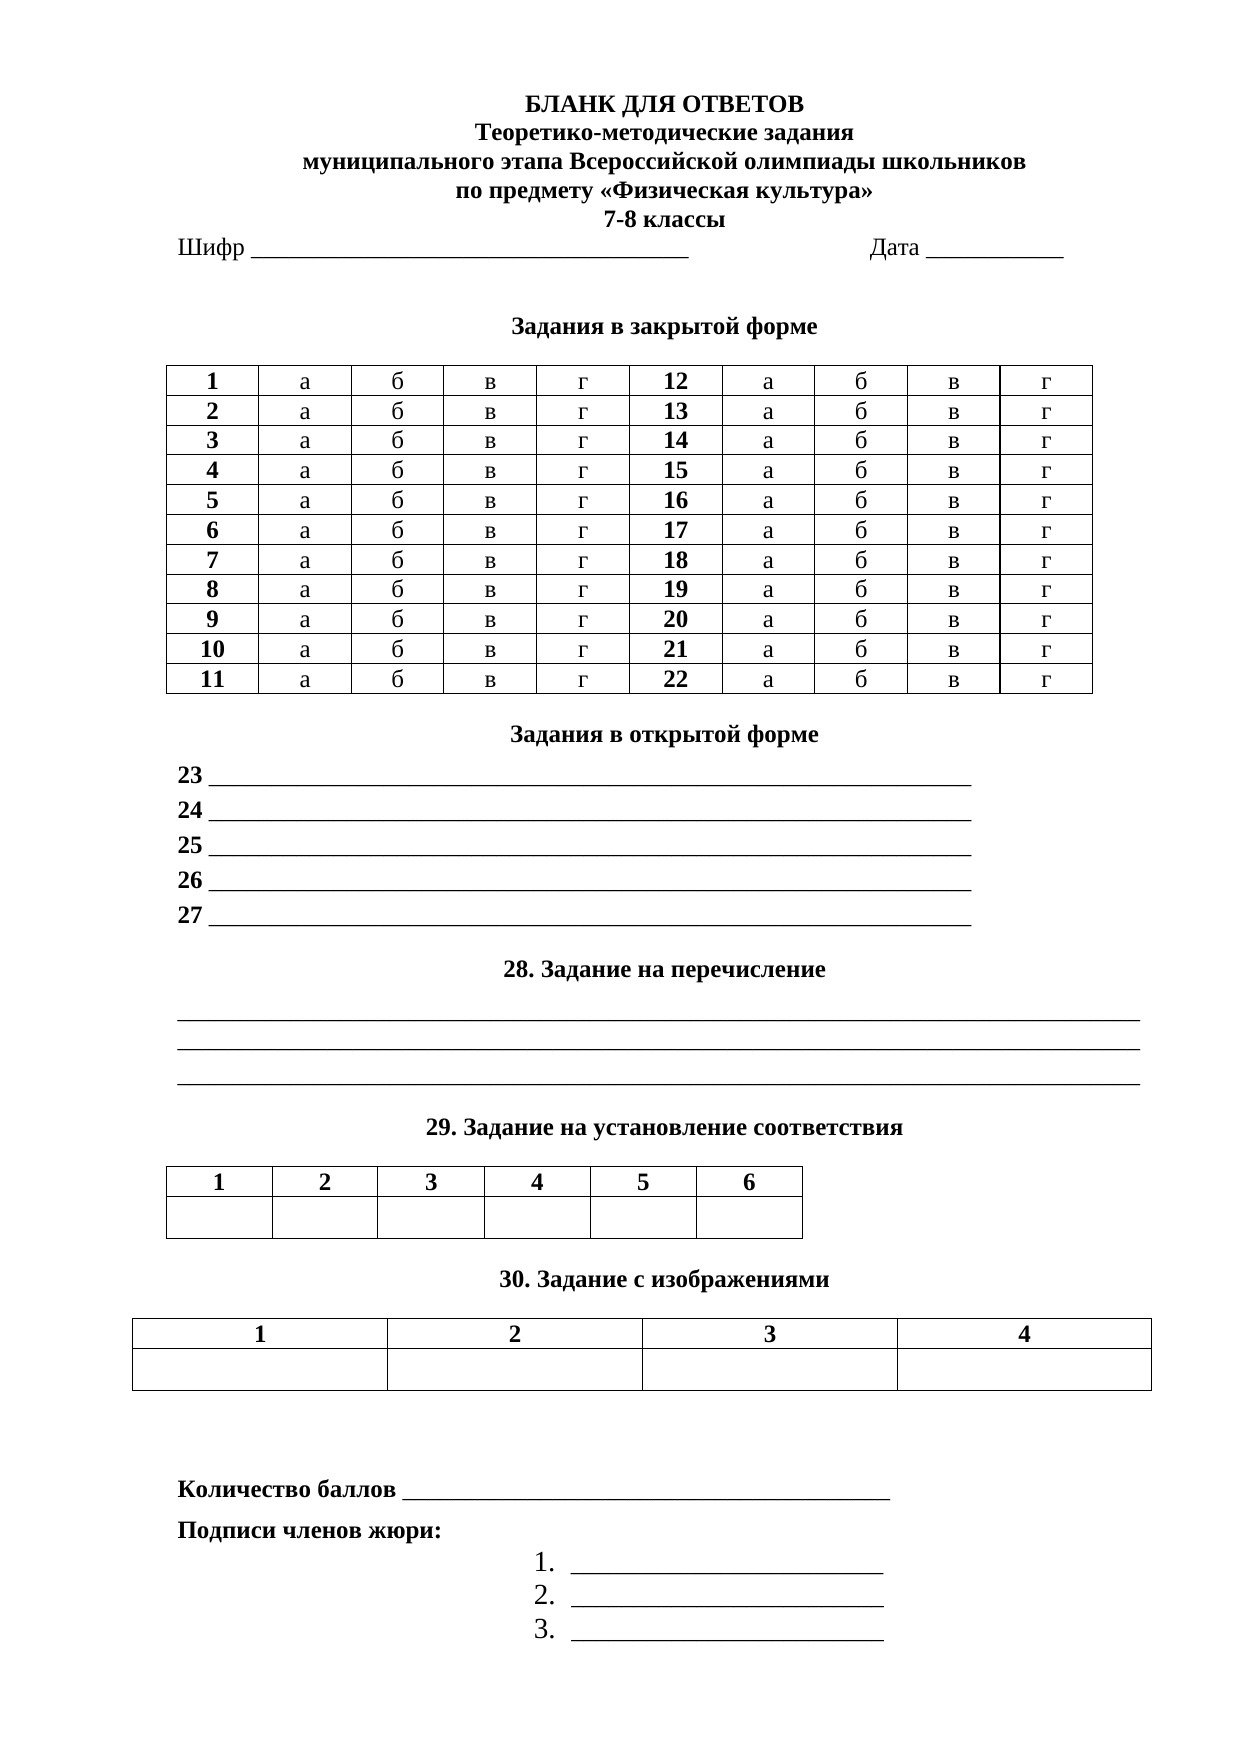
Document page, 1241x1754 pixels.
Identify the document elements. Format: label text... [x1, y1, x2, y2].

table_cell а [259, 515, 351, 544]
table_cell [697, 1197, 802, 1238]
table_cell 7 [167, 545, 258, 573]
table_cell в [444, 575, 536, 603]
table_cell а [723, 455, 814, 484]
table_cell г [1001, 545, 1092, 573]
table_cell г [537, 545, 629, 573]
table_cell б [815, 604, 907, 633]
table_cell в [444, 515, 536, 544]
table_header а [259, 366, 351, 395]
table_cell [133, 1349, 387, 1390]
table_cell б [815, 515, 907, 544]
text 26 _____________________________________________________________ [177, 865, 1152, 894]
table_cell в [444, 426, 536, 454]
table_header 3 [378, 1167, 484, 1196]
list _________________________ [533, 1577, 1152, 1611]
table_cell г [1001, 485, 1092, 514]
table_cell в [908, 455, 999, 484]
table_cell 9 [167, 604, 258, 633]
text Задания в закрытой форме [177, 311, 1152, 340]
table_cell а [723, 485, 814, 514]
table_header 3 [643, 1319, 897, 1348]
table_header б [815, 366, 907, 395]
table_header в [444, 366, 536, 395]
table_cell б [352, 455, 443, 484]
table_cell в [908, 575, 999, 603]
table_cell б [352, 426, 443, 454]
table_cell б [352, 664, 443, 693]
text Количество баллов _______________________________________ [177, 1474, 1152, 1502]
table_cell а [259, 604, 351, 633]
table_cell г [1001, 634, 1092, 663]
table_cell г [537, 396, 629, 424]
table_cell а [259, 664, 351, 693]
text по предмету «Физическая культура» [177, 175, 1152, 204]
text Подписи членов жюри: [177, 1515, 1152, 1544]
table_cell [485, 1197, 590, 1238]
table_cell г [1001, 396, 1092, 424]
table_cell [273, 1197, 377, 1238]
table_cell в [444, 396, 536, 424]
table_cell б [815, 545, 907, 573]
table_cell а [723, 515, 814, 544]
table_cell г [1001, 426, 1092, 454]
table_header б [352, 366, 443, 395]
table_cell г [537, 634, 629, 663]
table_cell 4 [167, 455, 258, 484]
table_cell б [815, 455, 907, 484]
table_cell 14 [630, 426, 722, 454]
table_cell а [259, 485, 351, 514]
table_header в [908, 366, 999, 395]
table_cell а [723, 545, 814, 573]
table_header 6 [697, 1167, 802, 1196]
table_cell б [815, 575, 907, 603]
table_cell а [259, 545, 351, 573]
text БЛАНК ДЛЯ ОТВЕТОВ [177, 89, 1152, 117]
table_cell а [723, 396, 814, 424]
table_cell б [352, 545, 443, 573]
table_cell в [444, 634, 536, 663]
table_cell б [352, 396, 443, 424]
table_cell 10 [167, 634, 258, 663]
table_cell в [908, 485, 999, 514]
table_header 2 [388, 1319, 642, 1348]
text _____________________________________________________________________________ [177, 1059, 1152, 1087]
table_header 4 [485, 1167, 590, 1196]
table_cell г [537, 604, 629, 633]
table_cell [643, 1349, 897, 1390]
table_header 1 [167, 366, 258, 395]
list _________________________ [533, 1544, 1152, 1577]
table_cell г [537, 455, 629, 484]
table_cell в [444, 604, 536, 633]
table_header 4 [898, 1319, 1151, 1348]
table_cell 21 [630, 634, 722, 663]
table_header 12 [630, 366, 722, 395]
table_cell [898, 1349, 1151, 1390]
table_cell 8 [167, 575, 258, 603]
text Задания в открытой форме [177, 719, 1152, 747]
table_cell 15 [630, 455, 722, 484]
table_cell в [908, 396, 999, 424]
table_cell а [259, 426, 351, 454]
table_cell г [1001, 664, 1092, 693]
table_cell б [815, 426, 907, 454]
table_cell 19 [630, 575, 722, 603]
table_cell г [537, 485, 629, 514]
table_cell а [723, 426, 814, 454]
table_header г [1001, 366, 1092, 395]
table_cell [388, 1349, 642, 1390]
table_cell г [1001, 604, 1092, 633]
table_cell а [259, 634, 351, 663]
table_cell б [352, 575, 443, 603]
table_cell а [723, 664, 814, 693]
table_cell а [723, 604, 814, 633]
table_cell а [723, 634, 814, 663]
text 24 _____________________________________________________________ [177, 795, 1152, 824]
text 23 _____________________________________________________________ [177, 760, 1152, 789]
table_cell г [537, 575, 629, 603]
text 28. Задание на перечисление [177, 954, 1152, 982]
table_cell а [259, 396, 351, 424]
table_header 1 [167, 1167, 272, 1196]
table_cell 16 [630, 485, 722, 514]
table_cell [167, 1197, 272, 1238]
table_cell а [259, 455, 351, 484]
table_cell б [352, 604, 443, 633]
table_cell в [444, 455, 536, 484]
table_header а [723, 366, 814, 395]
table_cell [591, 1197, 696, 1238]
table_cell г [1001, 515, 1092, 544]
table_header 1 [133, 1319, 387, 1348]
table_cell в [908, 515, 999, 544]
text 27 _____________________________________________________________ [177, 900, 1152, 929]
table_cell 5 [167, 485, 258, 514]
text 7-8 классы [177, 204, 1152, 232]
table_cell 17 [630, 515, 722, 544]
table_cell 13 [630, 396, 722, 424]
table_cell б [352, 634, 443, 663]
table_cell г [537, 664, 629, 693]
table_cell [378, 1197, 484, 1238]
table_cell в [444, 485, 536, 514]
table_cell в [908, 664, 999, 693]
table_cell б [352, 485, 443, 514]
table_cell 20 [630, 604, 722, 633]
table_cell в [908, 545, 999, 573]
table_cell 2 [167, 396, 258, 424]
table_cell г [537, 515, 629, 544]
table_cell 3 [167, 426, 258, 454]
table_cell б [815, 664, 907, 693]
table_cell в [908, 634, 999, 663]
table_cell 11 [167, 664, 258, 693]
table_cell в [908, 426, 999, 454]
table_cell б [815, 634, 907, 663]
text 29. Задание на установление соответствия [177, 1112, 1152, 1141]
text Теоретико-методические задания [177, 117, 1152, 146]
table_cell в [908, 604, 999, 633]
table_header 5 [591, 1167, 696, 1196]
list _________________________ [533, 1611, 1152, 1644]
table_cell б [815, 485, 907, 514]
table_cell 22 [630, 664, 722, 693]
text __________________________________________________________________________________________________________________________________________________________ [177, 995, 1152, 1052]
text Шифр ___________________________________ Дата ___________ [177, 232, 1152, 261]
table_cell в [444, 545, 536, 573]
table_cell а [723, 575, 814, 603]
table_cell в [444, 664, 536, 693]
table_header г [537, 366, 629, 395]
table_cell 6 [167, 515, 258, 544]
text 30. Задание с изображениями [177, 1264, 1152, 1293]
table_cell г [1001, 575, 1092, 603]
table_cell б [352, 515, 443, 544]
table_cell г [537, 426, 629, 454]
table_cell а [259, 575, 351, 603]
table_cell г [1001, 455, 1092, 484]
table_cell б [815, 396, 907, 424]
table_header 2 [273, 1167, 377, 1196]
table_cell 18 [630, 545, 722, 573]
text 25 _____________________________________________________________ [177, 830, 1152, 859]
text муниципального этапа Всероссийской олимпиады школьников [177, 146, 1152, 175]
